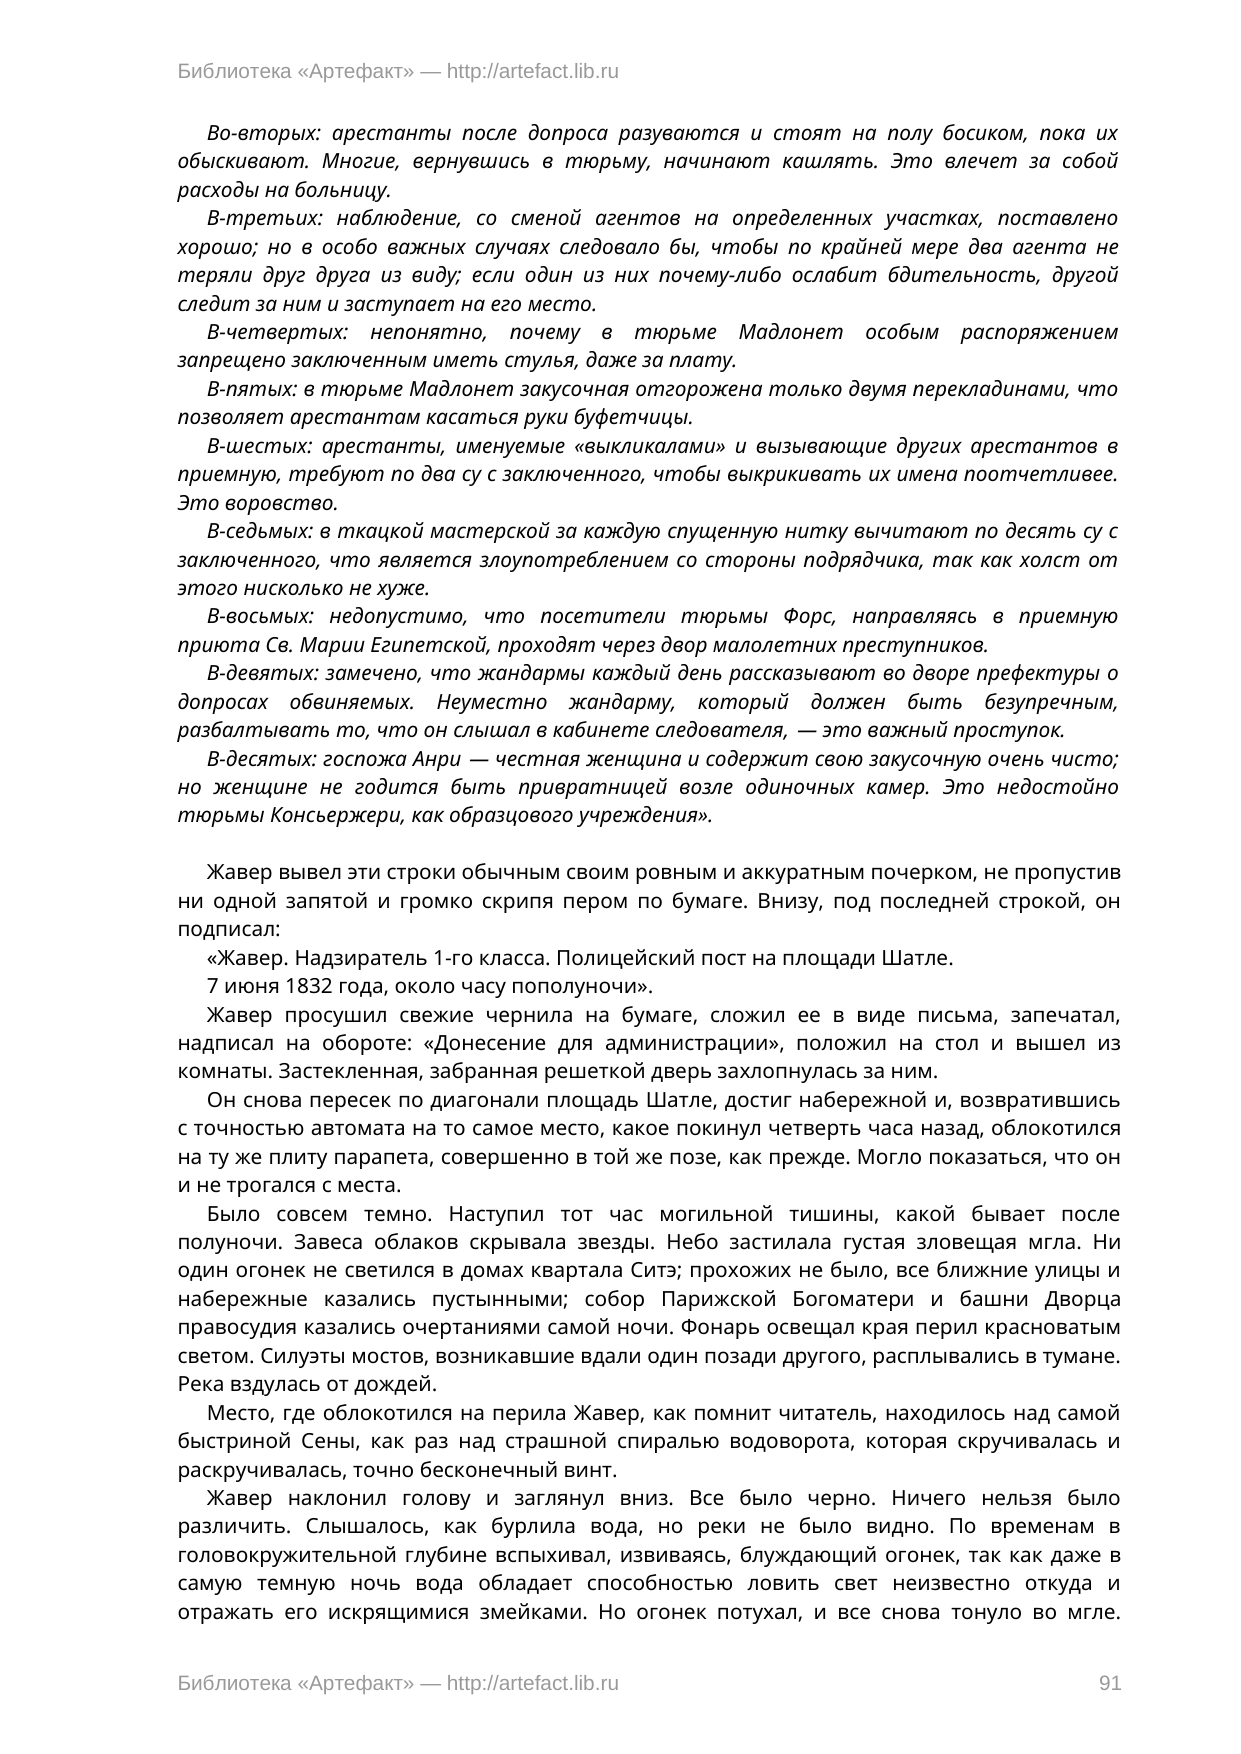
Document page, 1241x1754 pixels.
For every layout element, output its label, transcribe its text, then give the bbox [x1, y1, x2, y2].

text В-пятых: в тюрьме Мадлонет закусочная отгорожена только двумя перекладинами, что позволяет арестантам касаться руки буфетчицы. [177, 374, 1122, 431]
text В-десятых: госпожа Анри — честная женщина и содержит свою закусочную очень чисто; но женщине не годится быть привратницей возле одиночных камер. Это недостойно тюрьмы Консьержери, как образцового учреждения». [177, 744, 1122, 829]
text Во-вторых: арестанты после допроса разуваются и стоят на полу босиком, пока их обыскивают. Многие, вернувшись в тюрьму, начинают кашлять. Это влечет за собой расходы на больницу. [177, 118, 1122, 203]
text Было совсем темно. Наступил тот час могильной тишины, какой бывает после полуночи. Завеса облаков скрывала звезды. Небо застилала густая зловещая мгла. Ни один огонек не светился в домах квартала Ситэ; прохожих не было, все ближние улицы и набережные казались пустынными; собор Парижской Богоматери и башни Дворца правосудия казались очертаниями самой ночи. Фонарь освещал края перил красноватым светом. Силуэты мостов, возникавшие вдали один позади другого, расплывались в тумане. Река вздулась от дождей. [177, 1199, 1122, 1398]
text В-девятых: замечено, что жандармы каждый день рассказывают во дворе префектуры о допросах обвиняемых. Неуместно жандарму, который должен быть безупречным, разбалтывать то, что он слышал в кабинете следователя, — это важный проступок. [177, 658, 1122, 744]
text Место, где облокотился на перила Жавер, как помнит читатель, находилось над самой быстриной Сены, как раз над страшной спиралью водоворота, которая скручивалась и раскручивалась, точно бесконечный винт. [177, 1398, 1122, 1483]
text «Жавер. Надзиратель 1-го класса. Полицейский пост на площади Шатле. [177, 943, 1122, 971]
text Жавер просушил свежие чернила на бумаге, сложил ее в виде письма, запечатал, надписал на обороте: «Донесение для администрации», положил на стол и вышел из комнаты. Застекленная, забранная решеткой дверь захлопнулась за ним. [177, 1000, 1122, 1085]
text Жавер вывел эти строки обычным своим ровным и аккуратным почерком, не пропустив ни одной запятой и громко скрипя пером по бумаге. Внизу, под последней строкой, он подписал: [177, 857, 1122, 943]
text В-четвертых: непонятно, почему в тюрьме Мадлонет особым распоряжением запрещено заключенным иметь стулья, даже за плату. [177, 317, 1122, 374]
text В-седьмых: в ткацкой мастерской за каждую спущенную нитку вычитают по десять су с заключенного, что является злоупотреблением со стороны подрядчика, так как холст от этого нисколько не хуже. [177, 516, 1122, 602]
text 7 июня 1832 года, около часу пополуночи». [177, 971, 1122, 1000]
text В-шестых: арестанты, именуемые «выкликалами» и вызывающие других арестантов в приемную, требуют по два су с заключенного, чтобы выкрикивать их имена поотчетливее. Это воровство. [177, 431, 1122, 516]
text В-третьих: наблюдение, со сменой агентов на определенных участках, поставлено хорошо; но в особо важных случаях следовало бы, чтобы по крайней мере два агента не теряли друг друга из виду; если один из них почему-либо ослабит бдительность, другой следит за ним и заступает на его место. [177, 203, 1122, 317]
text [177, 1483, 1122, 1625]
text Он снова пересек по диагонали площадь Шатле, достиг набережной и, возвратившись с точностью автомата на то самое место, какое покинул четверть часа назад, облокотился на ту же плиту парапета, совершенно в той же позе, как прежде. Могло показаться, что он и не трогался с места. [177, 1085, 1122, 1199]
text В-восьмых: недопустимо, что посетители тюрьмы Форс, направляясь в приемную приюта Св. Марии Египетской, проходят через двор малолетних преступников. [177, 602, 1122, 658]
